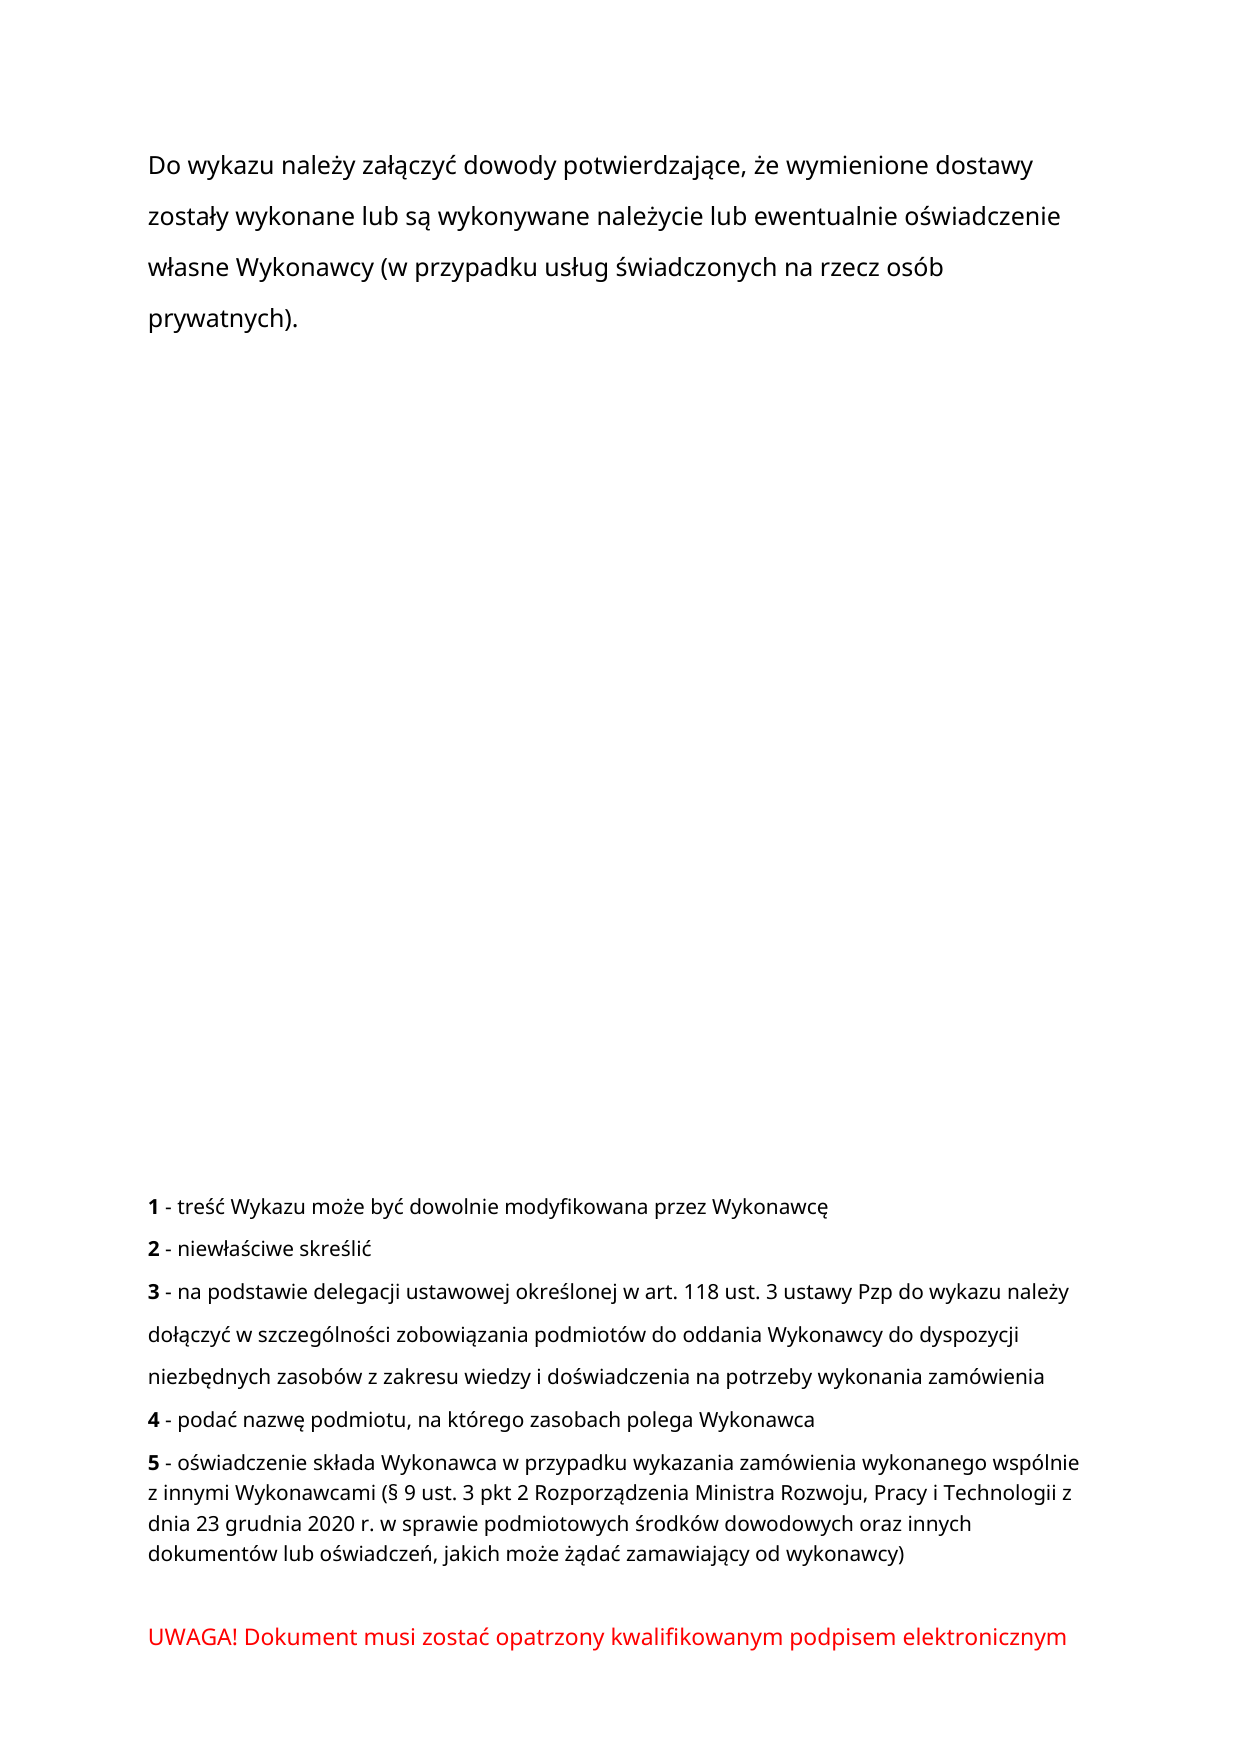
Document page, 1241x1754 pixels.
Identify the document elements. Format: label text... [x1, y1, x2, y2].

text 1 - treść Wykazu może być dowolnie modyfikowana przez Wykonawcę [148, 1192, 1093, 1220]
text Do wykazu należy załączyć dowody potwierdzające, że wymienione dostawy zostały wykonane lub są wykonywane należycie lub ewentualnie oświadczenie własne Wykonawcy (w przypadku usług świadczonych na rzecz osób prywatnych). [148, 148, 1093, 335]
text 2 - niewłaściwe skreślić [148, 1234, 1093, 1263]
text 5 - oświadczenie składa Wykonawca w przypadku wykazania zamówienia wykonanego wspólnie z innymi Wykonawcami (§ 9 ust. 3 pkt 2 Rozporządzenia Ministra Rozwoju, Pracy i Technologii z dnia 23 grudnia 2020 r. w sprawie podmiotowych środków dowodowych oraz innych dokumentów lub oświadczeń, jakich może żądać zamawiający od wykonawcy) [148, 1448, 1093, 1568]
text 3 - na podstawie delegacji ustawowej określonej w art. 118 ust. 3 ustawy Pzp do wykazu należy dołączyć w szczególności zobowiązania podmiotów do oddania Wykonawcy do dyspozycji niezbędnych zasobów z zakresu wiedzy i doświadczenia na potrzeby wykonania zamówienia [148, 1277, 1093, 1391]
text 4 - podać nazwę podmiotu, na którego zasobach polega Wykonawca [148, 1405, 1093, 1433]
